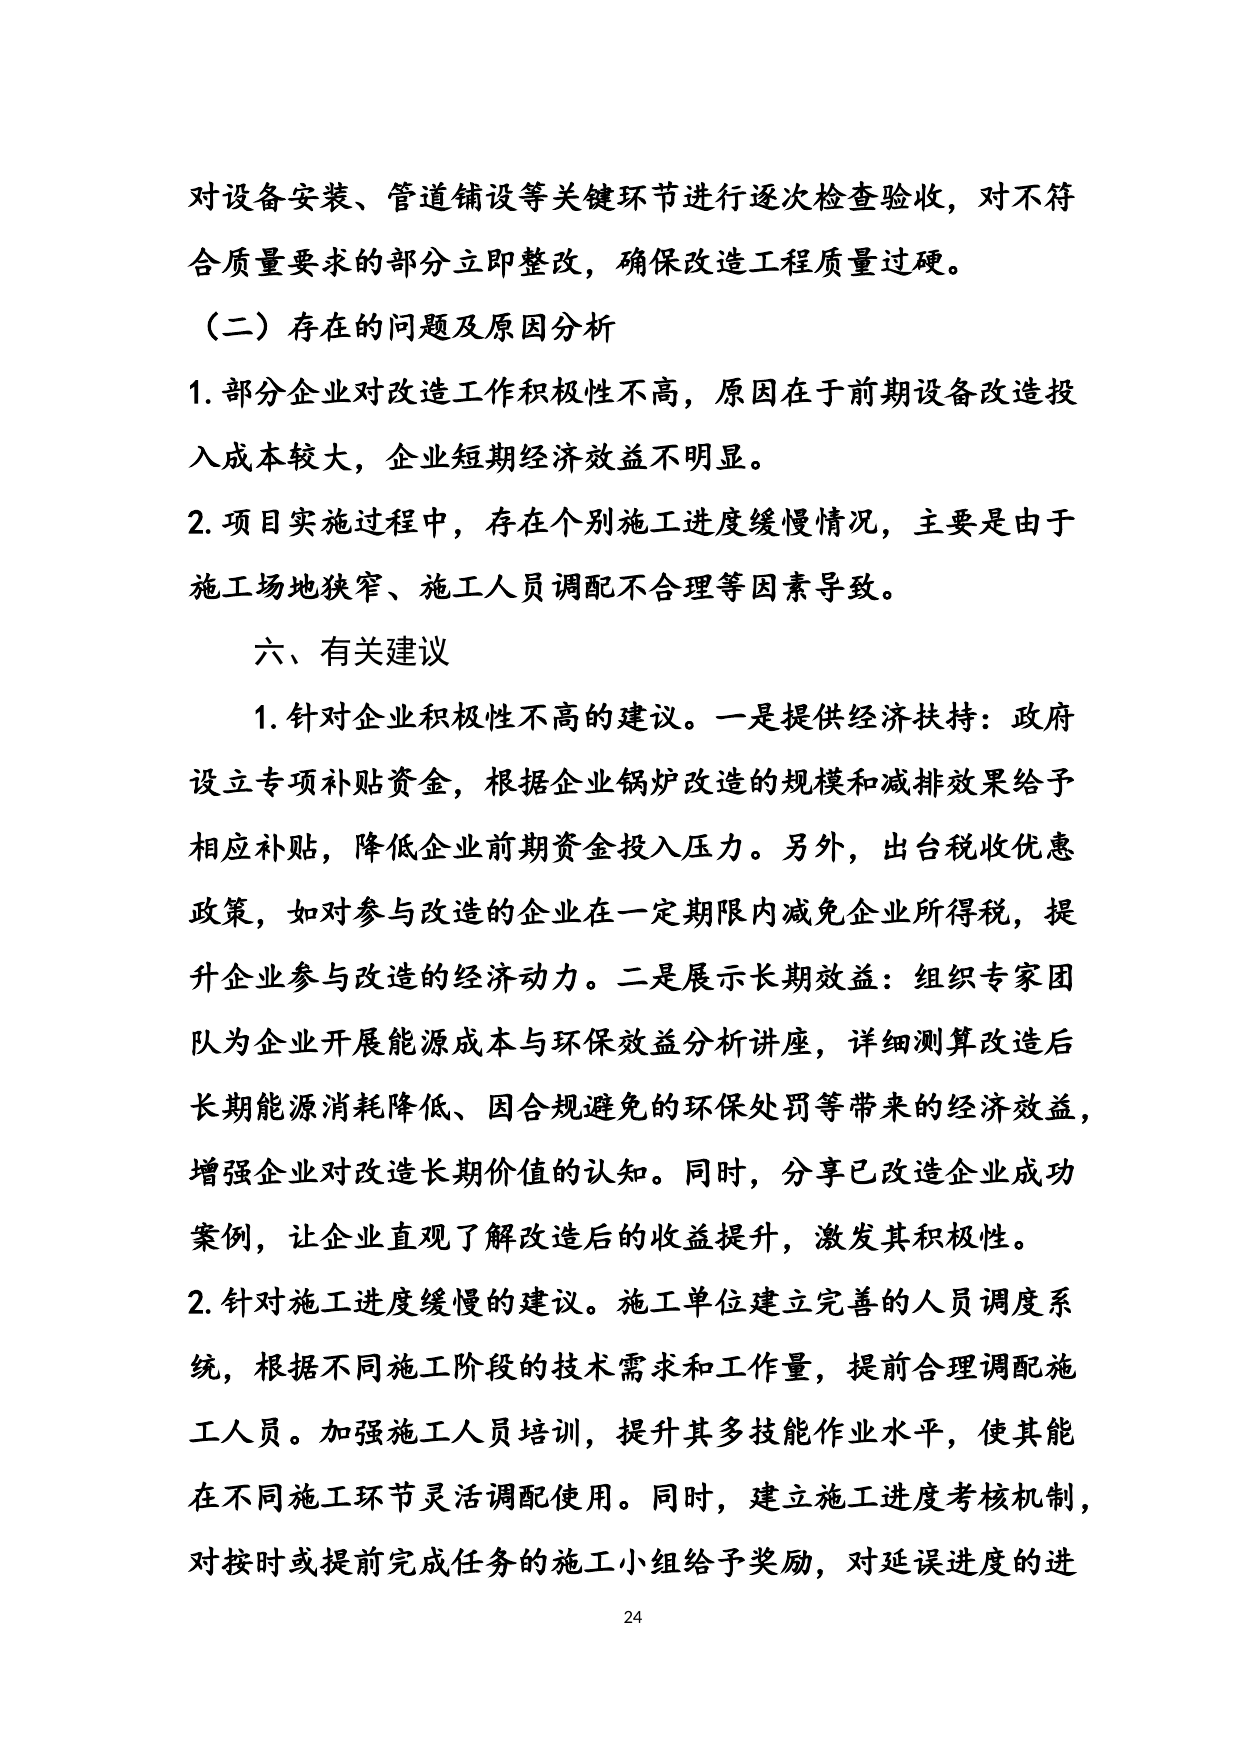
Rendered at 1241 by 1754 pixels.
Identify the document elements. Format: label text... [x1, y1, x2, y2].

text 六、有关建议 [187, 617, 1078, 682]
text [187, 682, 1078, 1592]
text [187, 162, 1078, 617]
